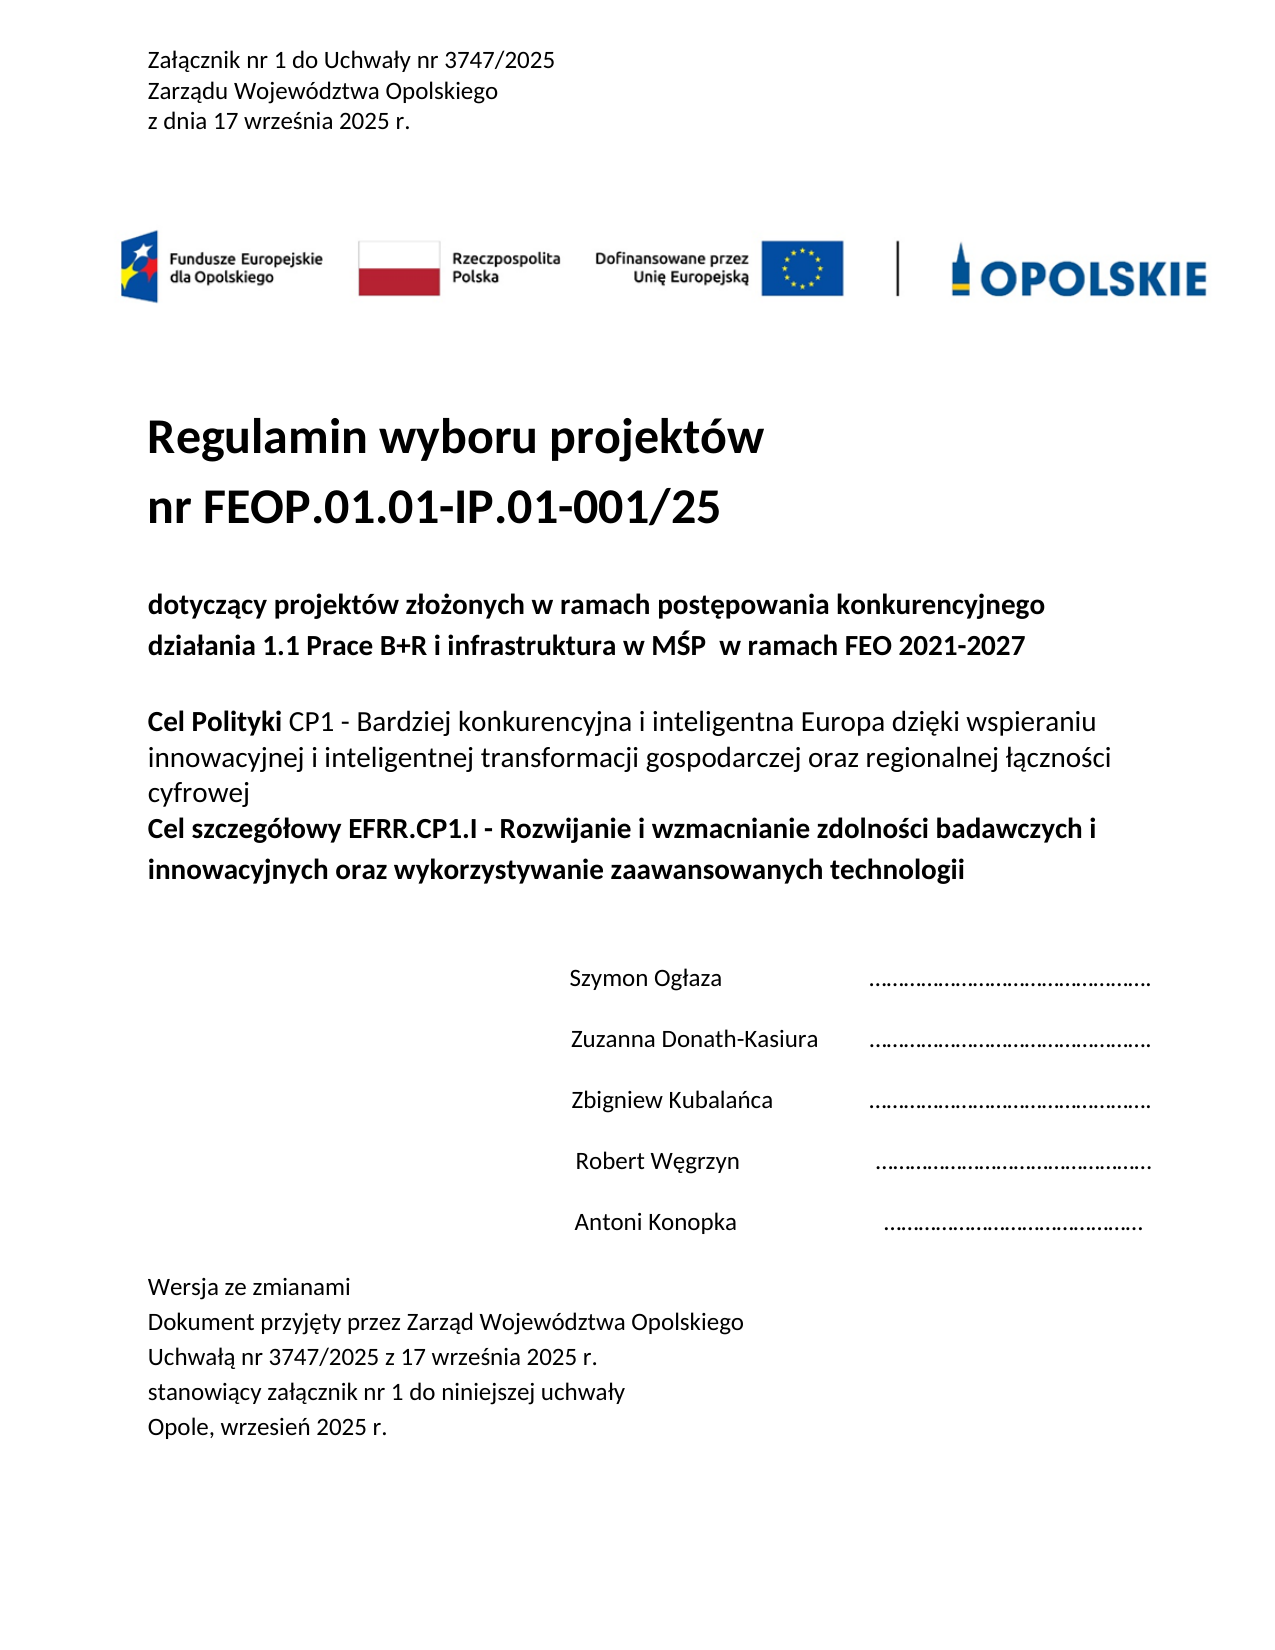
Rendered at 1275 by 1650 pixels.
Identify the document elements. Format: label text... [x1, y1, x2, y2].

text Antoni Konopka ……………………………………… [148, 1206, 1152, 1237]
text dotyczący projektów złożonych w ramach postępowania konkurencyjnego działania 1.1 Prace B+R i infrastruktura w MŚP w ramach FEO 2021-2027 [148, 586, 1152, 663]
text Robert Węgrzyn ………………………………………… [148, 1145, 1152, 1176]
text Zuzanna Donath-Kasiura …………………………………………. [148, 1023, 1152, 1053]
text stanowiący załącznik nr 1 do niniejszej uchwały [148, 1377, 1152, 1407]
text Regulamin wyboru projektów nr FEOP.01.01-IP.01-001/25 [148, 405, 1152, 536]
text Cel Polityki CP1 - Bardziej konkurencyjna i inteligentna Europa dzięki wspieraniu innowacyjnej i inteligentnej transformacji gospodarczej oraz regionalnej łączności cyfrowej [148, 703, 1152, 810]
text Wersja ze zmianami [148, 1272, 1152, 1302]
picture [103, 207, 1225, 323]
text Cel szczegółowy EFRR.CP1.I - Rozwijanie i wzmacnianie zdolności badawczych i innowacyjnych oraz wykorzystywanie zaawansowanych technologii [148, 810, 1152, 887]
text Dokument przyjęty przez Zarząd Województwa Opolskiego [148, 1307, 1152, 1337]
text Zbigniew Kubalańca …………………………………………. [148, 1084, 1152, 1114]
text Szymon Ogłaza …………………………………………. [148, 962, 1152, 992]
text Uchwałą nr 3747/2025 z 17 września 2025 r. [148, 1342, 1152, 1372]
text Opole, wrzesień 2025 r. [148, 1412, 1152, 1442]
